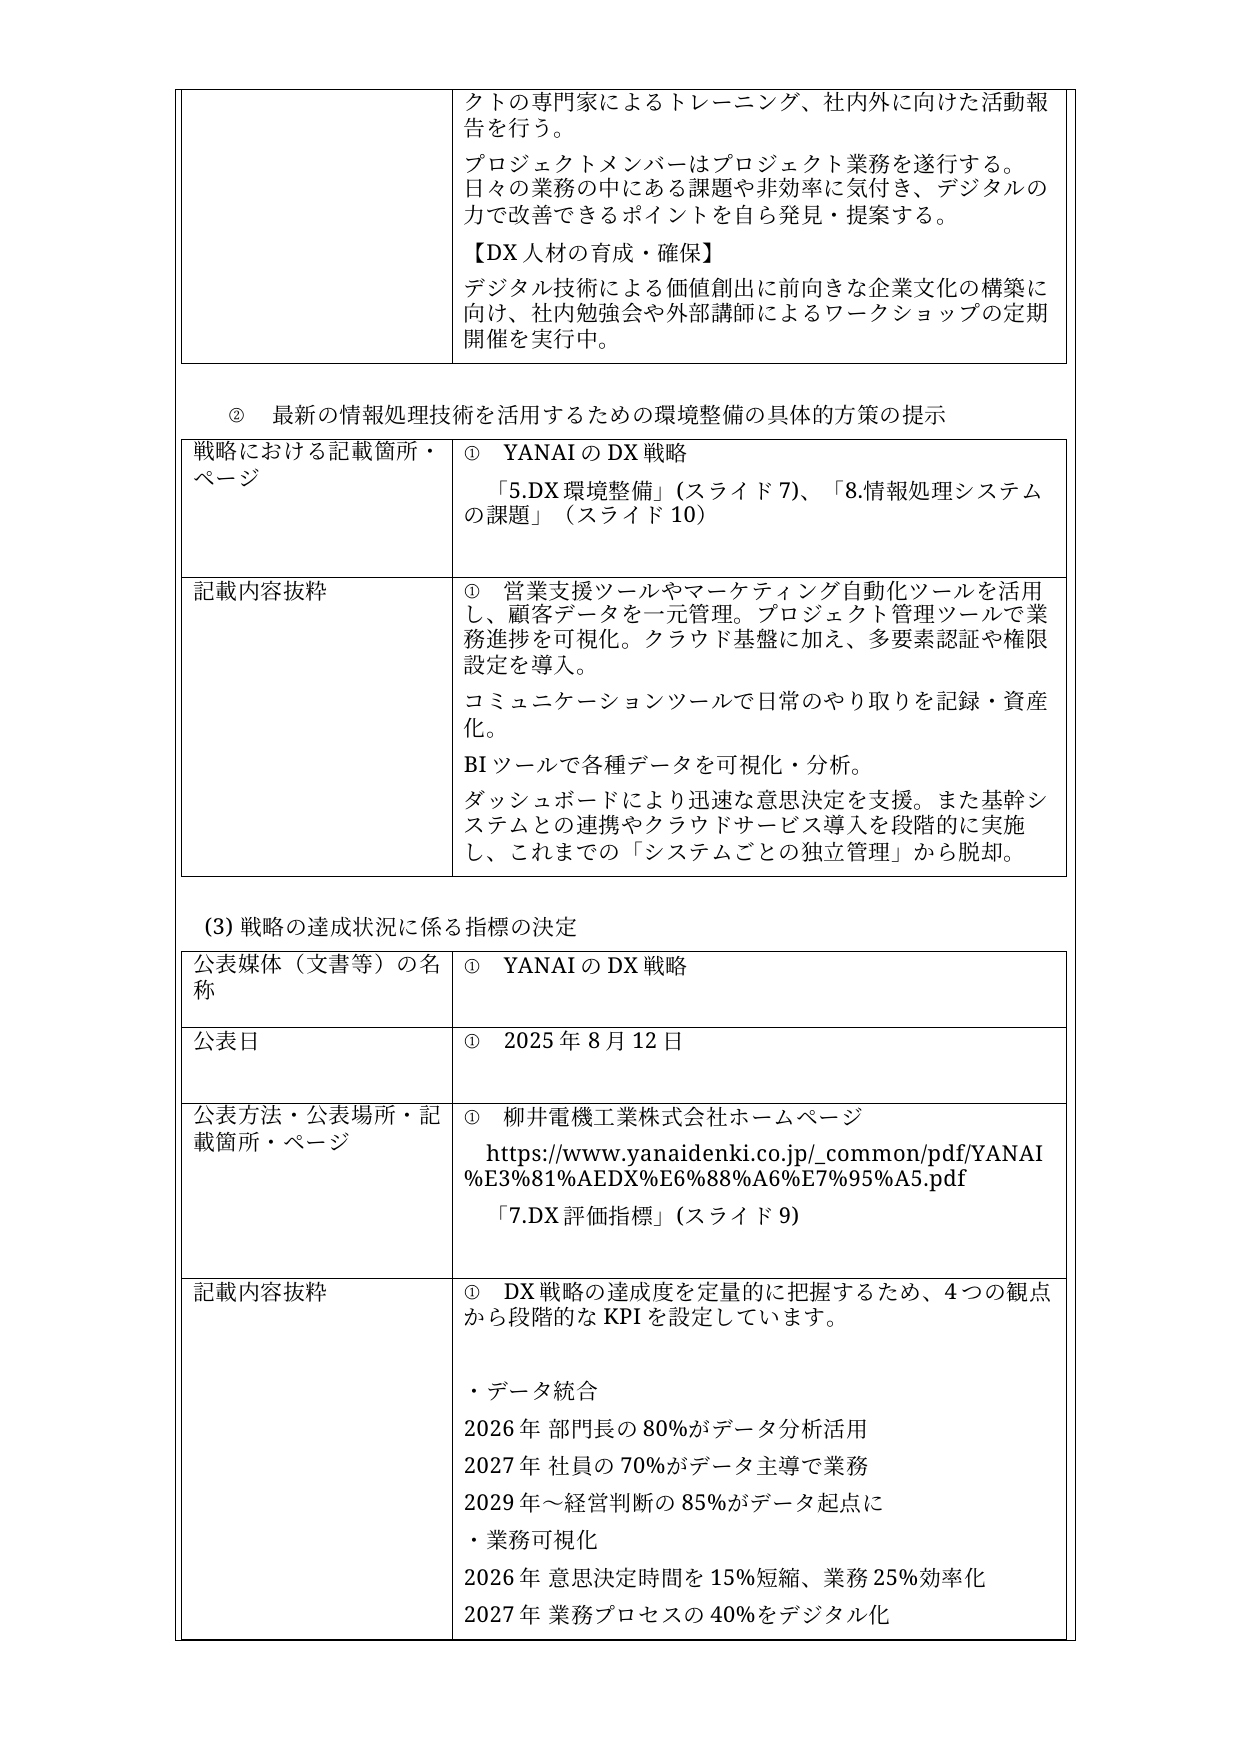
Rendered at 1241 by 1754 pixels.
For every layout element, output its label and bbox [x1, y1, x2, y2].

table_cell [176, 90, 1075, 1640]
